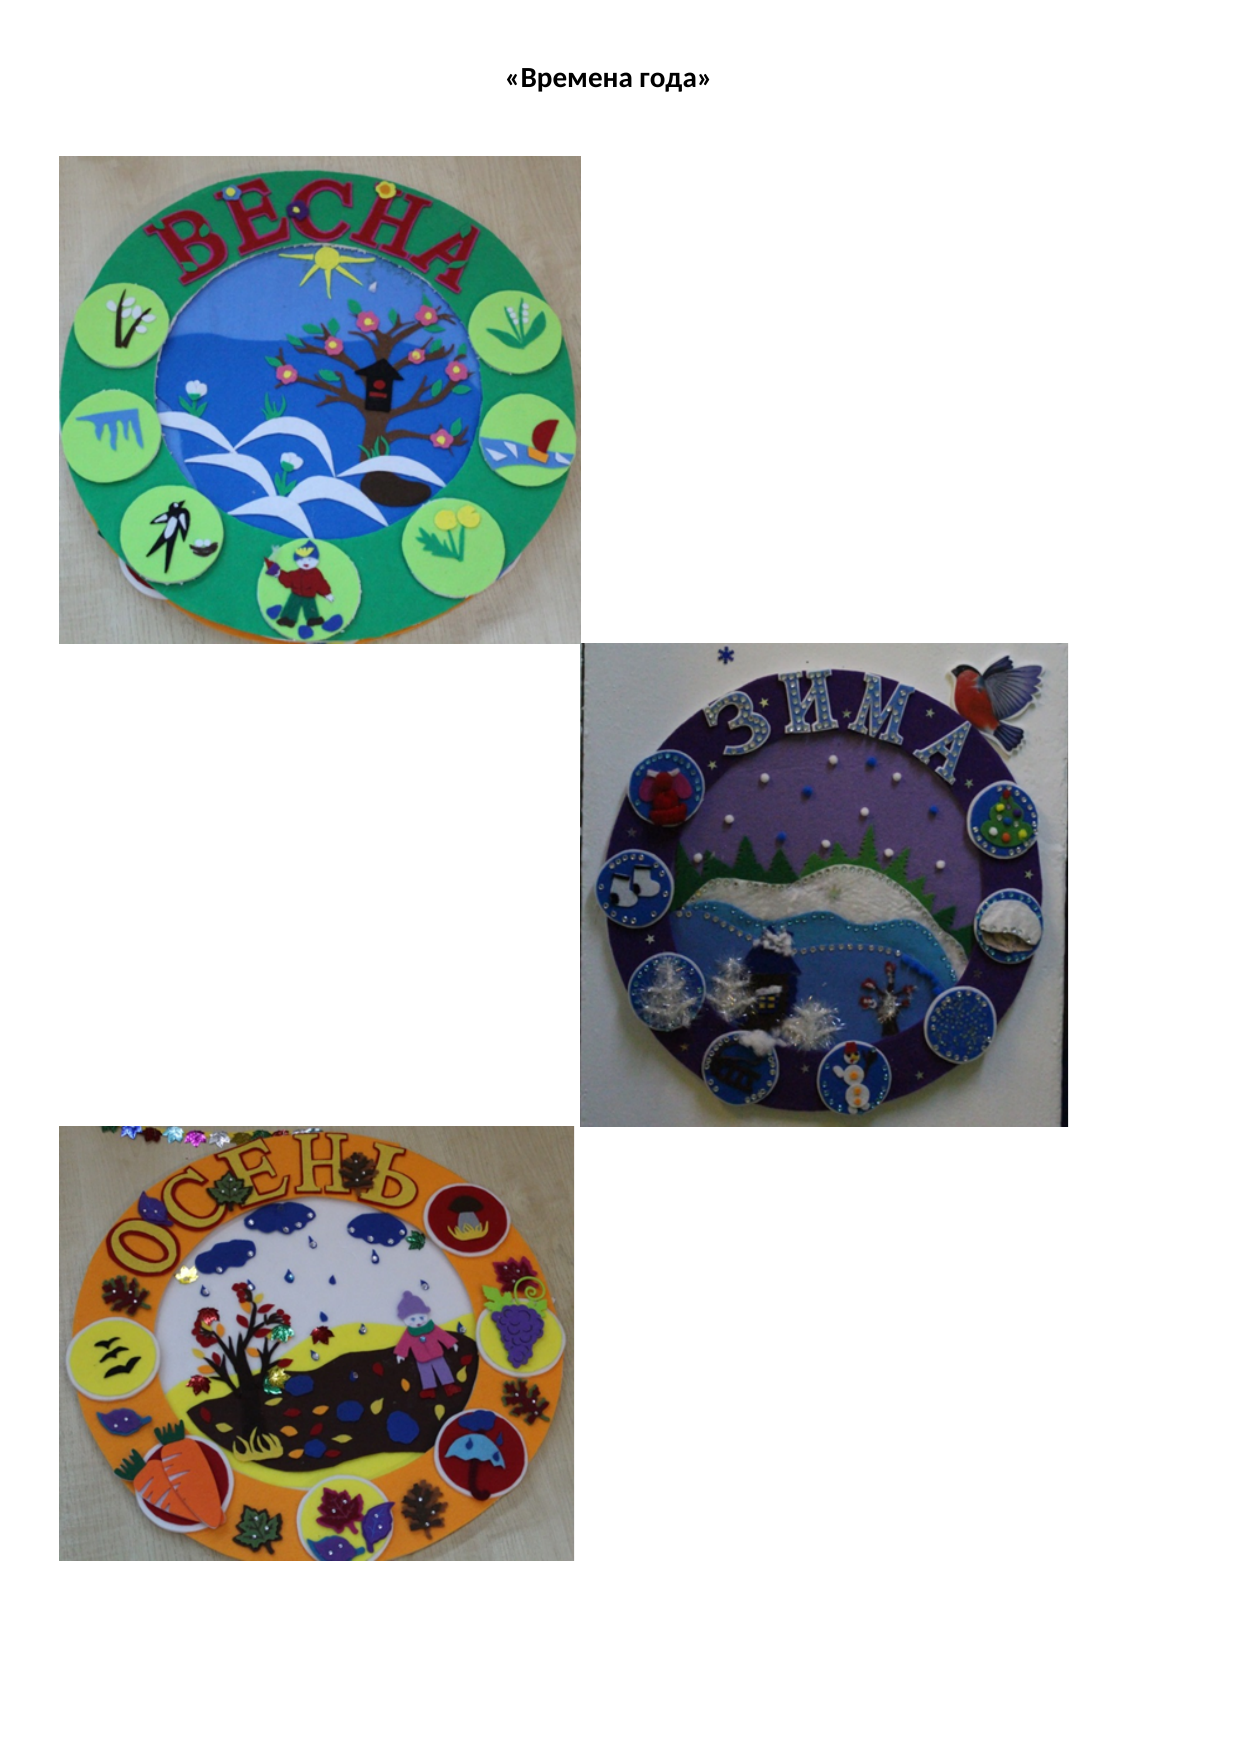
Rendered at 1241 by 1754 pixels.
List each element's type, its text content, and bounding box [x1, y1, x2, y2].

text «Времена года» [59, 59, 1152, 95]
picture [59, 156, 1069, 1127]
picture [59, 1126, 575, 1561]
